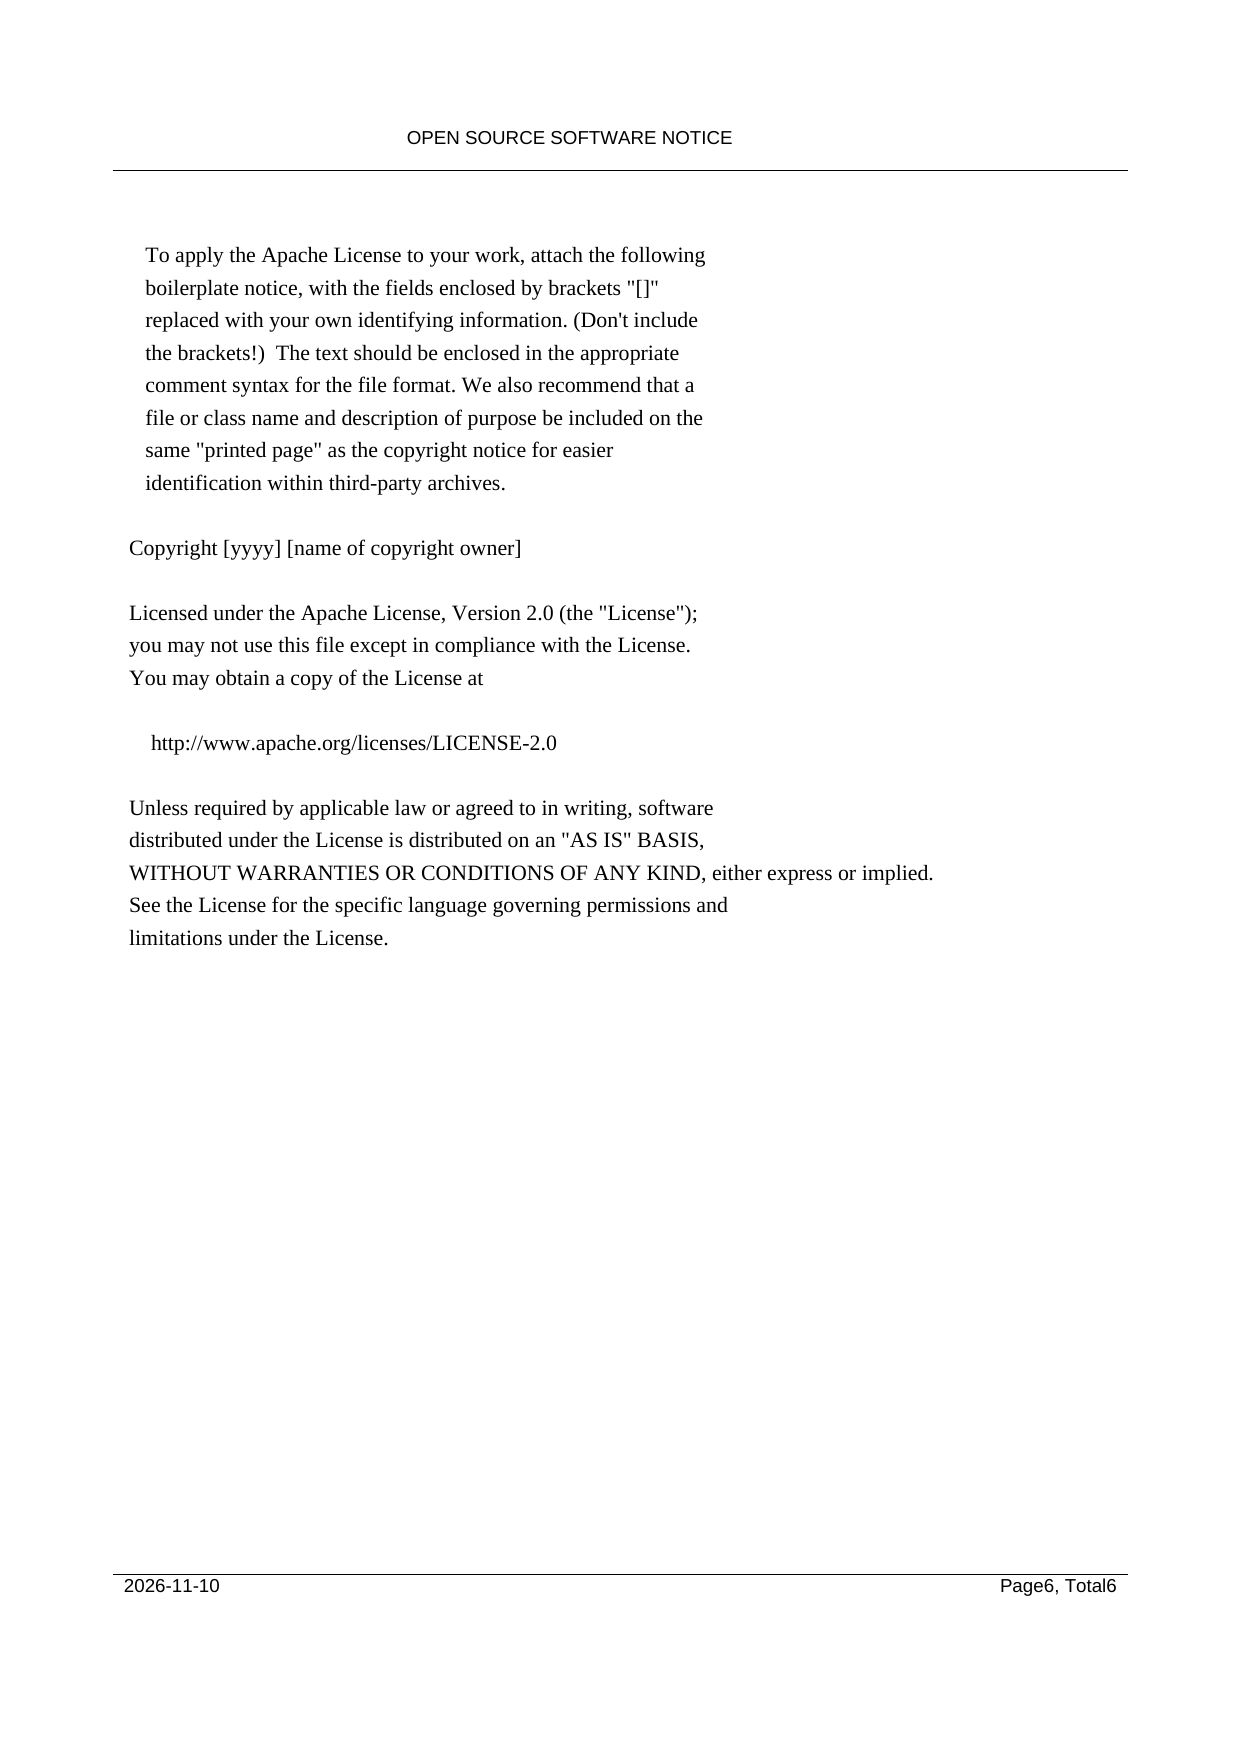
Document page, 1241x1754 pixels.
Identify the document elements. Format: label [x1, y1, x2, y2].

text [112, 206, 1128, 954]
